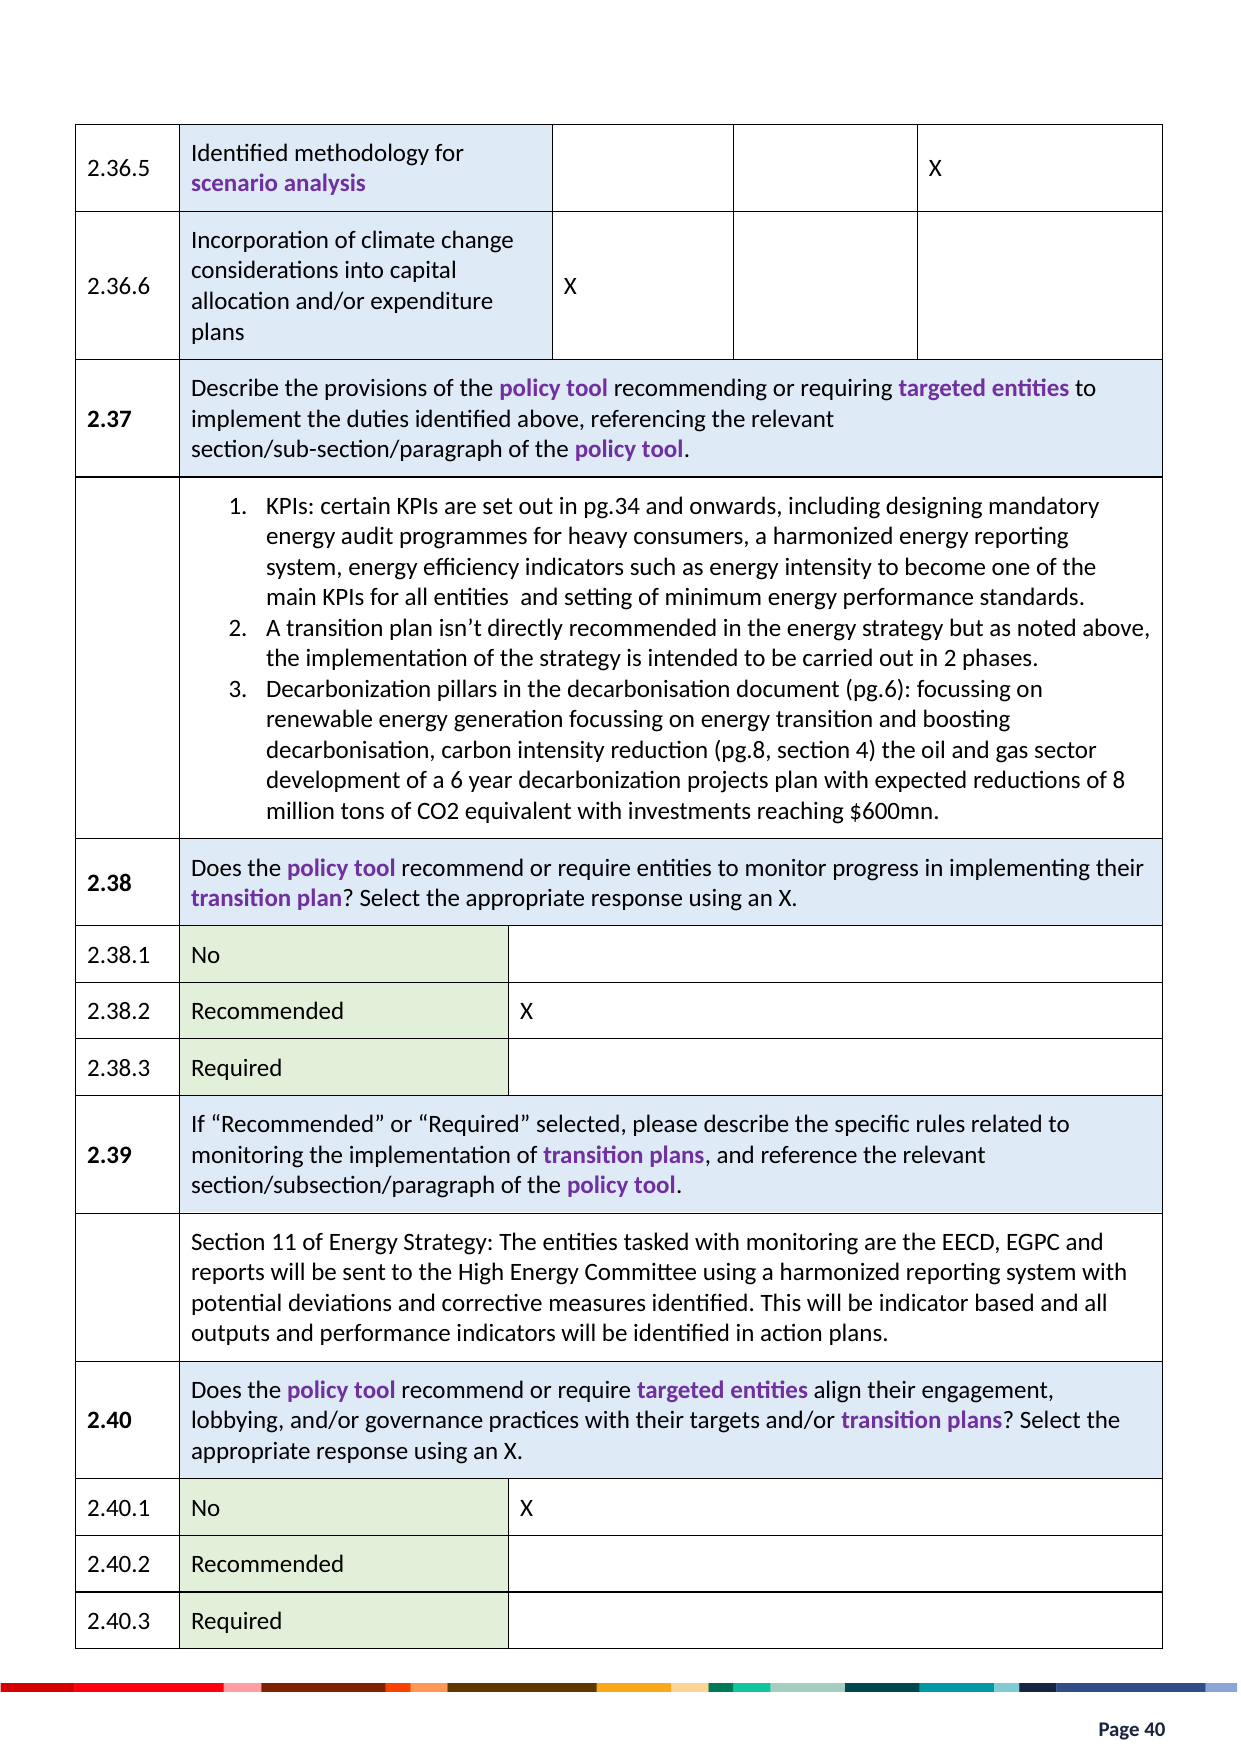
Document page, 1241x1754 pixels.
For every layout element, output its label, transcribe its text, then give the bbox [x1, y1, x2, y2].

table_cell 2.36.6 [76, 212, 179, 359]
table_cell 2.38.2 [76, 983, 179, 1038]
table_cell [509, 1536, 1162, 1591]
table_cell X [553, 212, 733, 359]
table_cell Recommended [180, 1536, 508, 1591]
table_cell X [918, 125, 1162, 211]
table_cell [509, 1593, 1162, 1648]
table_cell [734, 125, 917, 211]
table_cell Does the policy tool recommend or require targeted entities align their engagement, lobbying, and/or governance practices with their targets and/or transition plans? Select the appropriate response using an X. [180, 1362, 1162, 1478]
table_cell [76, 1214, 179, 1361]
table_cell [918, 212, 1162, 359]
table_cell Required [180, 1039, 508, 1095]
table_cell Identified methodology for scenario analysis [180, 125, 552, 211]
table_cell No [180, 926, 508, 982]
table_cell 2.40.2 [76, 1536, 179, 1591]
table_cell Required [180, 1593, 508, 1648]
table_cell 2.36.5 [76, 125, 179, 211]
table_cell [734, 212, 917, 359]
table_cell 2.39 [76, 1096, 179, 1212]
picture [0, 1683, 1236, 1692]
table_cell Does the policy tool recommend or require entities to monitor progress in implementing their transition plan? Select the appropriate response using an X. [180, 839, 1162, 925]
table_cell 2.40 [76, 1362, 179, 1478]
table_cell Recommended [180, 983, 508, 1038]
table_cell X [509, 983, 1162, 1038]
table_cell 2.40.1 [76, 1479, 179, 1535]
table_cell 2.38.3 [76, 1039, 179, 1095]
table_cell KPIs: certain KPIs are set out in pg.34 and onwards, including designing mandatory energy audit programmes for heavy consumers, a harmonized energy reporting system, energy efficiency indicators such as energy intensity to become one of the main KPIs for all entities and setting of minimum energy performance standards. A transition plan isn’t directly recommended in the energy strategy but as noted above, the implementation of the strategy is intended to be carried out in 2 phases. Decarbonization pillars in the decarbonisation document (pg.6): focussing on renewable energy generation focussing on energy transition and boosting decarbonisation, carbon intensity reduction (pg.8, section 4) the oil and gas sector development of a 6 year decarbonization projects plan with expected reductions of 8 million tons of CO2 equivalent with investments reaching $600mn. [180, 478, 1162, 838]
table_cell No [180, 1479, 508, 1535]
table_cell [76, 478, 179, 838]
table_cell 2.37 [76, 360, 179, 476]
table_cell 2.38 [76, 839, 179, 925]
table_cell 2.40.3 [76, 1593, 179, 1648]
table_cell [553, 125, 733, 211]
table_cell [509, 926, 1162, 982]
table_cell Describe the provisions of the policy tool recommending or requiring targeted entities to implement the duties identified above, referencing the relevant section/sub-section/paragraph of the policy tool. [180, 360, 1162, 476]
table_cell X [509, 1479, 1162, 1535]
table_cell Incorporation of climate change considerations into capital allocation and/or expenditure plans [180, 212, 552, 359]
table_cell If “Recommended” or “Required” selected, please describe the specific rules related to monitoring the implementation of transition plans, and reference the relevant section/subsection/paragraph of the policy tool. [180, 1096, 1162, 1212]
table_cell 2.38.1 [76, 926, 179, 982]
table_cell [509, 1039, 1162, 1095]
table_cell Section 11 of Energy Strategy: The entities tasked with monitoring are the EECD, EGPC and reports will be sent to the High Energy Committee using a harmonized reporting system with potential deviations and corrective measures identified. This will be indicator based and all outputs and performance indicators will be identified in action plans. [180, 1214, 1162, 1361]
